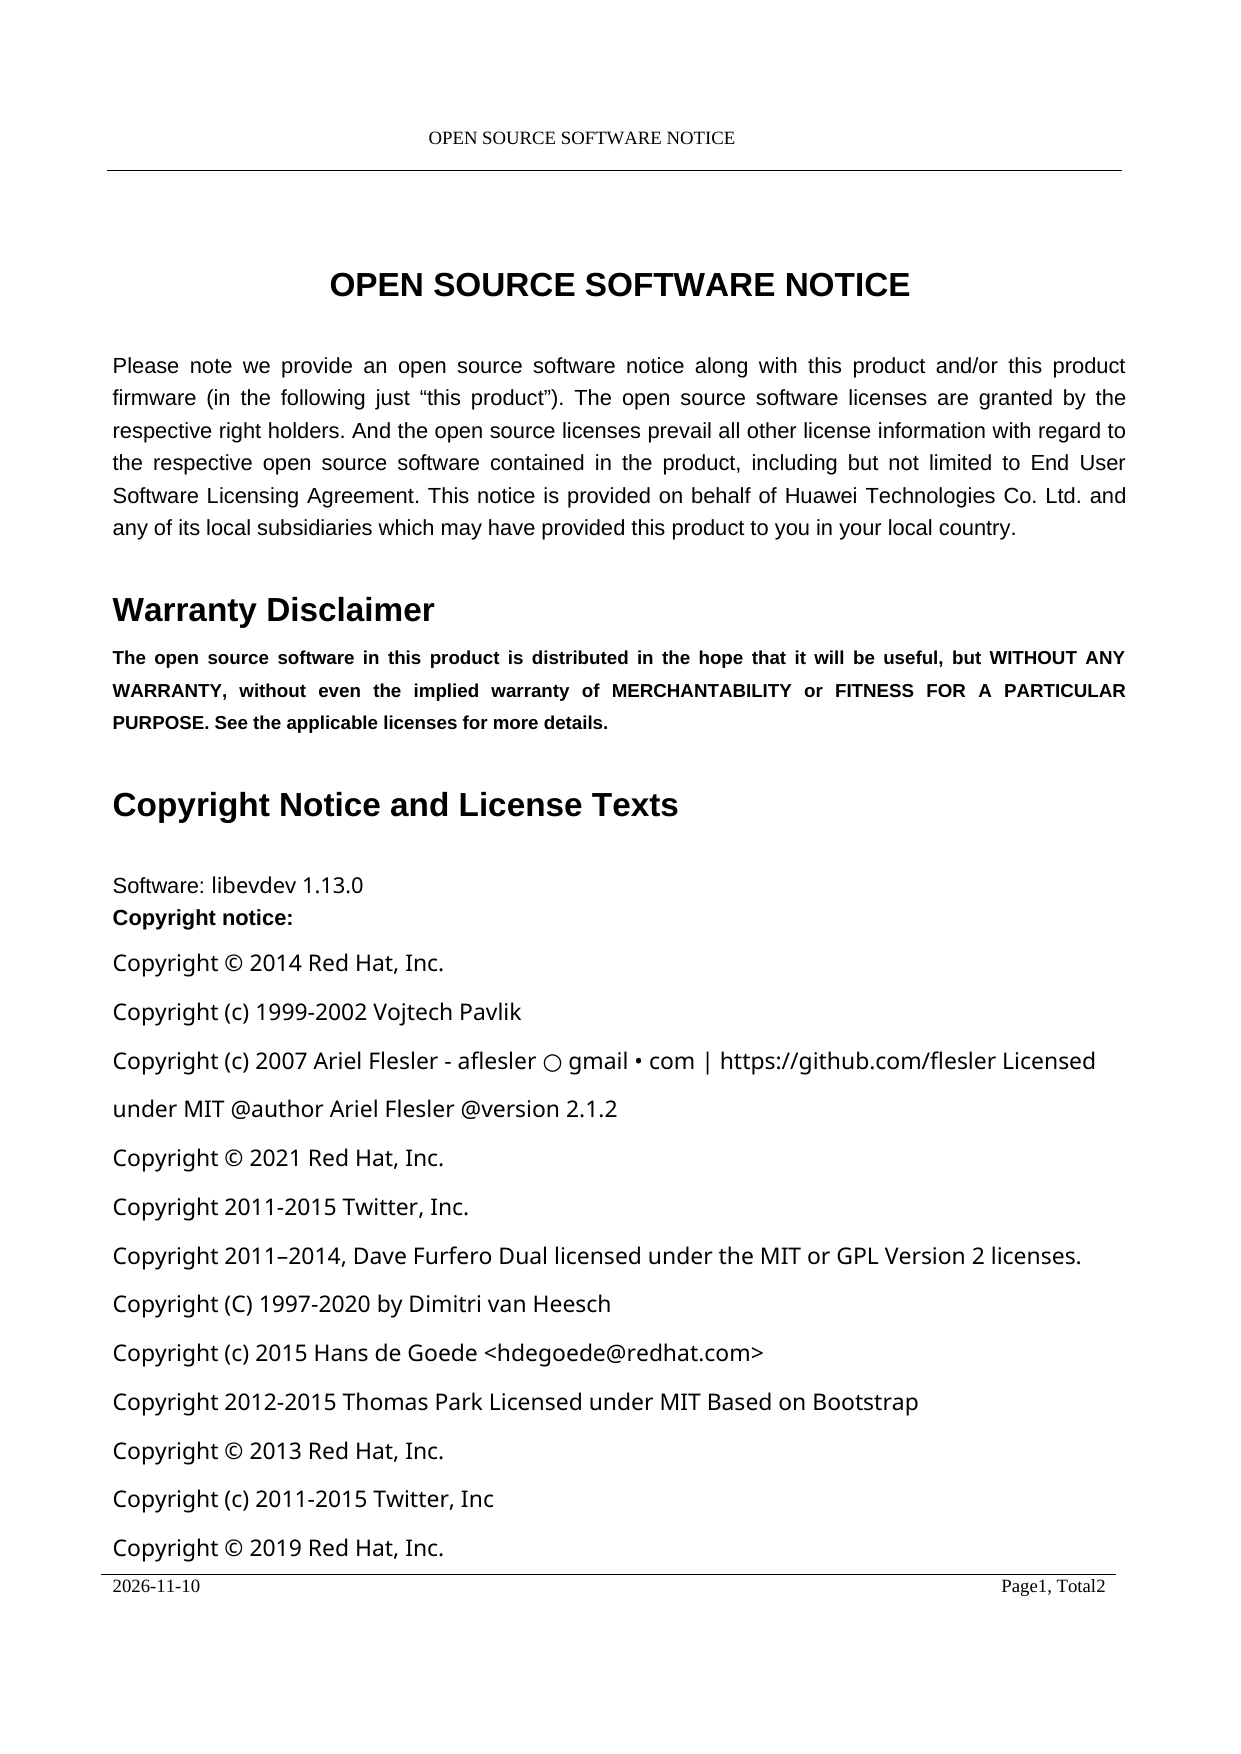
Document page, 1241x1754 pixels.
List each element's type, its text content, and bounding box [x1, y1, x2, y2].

text Copyright notice: [112, 901, 1128, 934]
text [112, 947, 1128, 1564]
text Software: libevdev 1.13.0 [112, 869, 1128, 901]
text The open source software in this product is distributed in the hope that it will be useful, but WITHOUT ANY WARRANTY, without even the implied warranty of MERCHANTABILITY or FITNESS FOR A PARTICULAR PURPOSE. See the applicable licenses for more details. [112, 641, 1128, 739]
text Warranty Disclaimer [112, 576, 1128, 641]
text Copyright Notice and License Texts [112, 771, 1128, 836]
text OPEN SOURCE SOFTWARE NOTICE [112, 251, 1128, 316]
text Please note we provide an open source software notice along with this product and/or this product firmware (in the following just “this product”). The open source software licenses are granted by the respective right holders. And the open source licenses prevail all other license information with regard to the respective open source software contained in the product, including but not limited to End User Software Licensing Agreement. This notice is provided on behalf of Huawei Technologies Co. Ltd. and any of its local subsidiaries which may have provided this product to you in your local country. [112, 349, 1128, 544]
